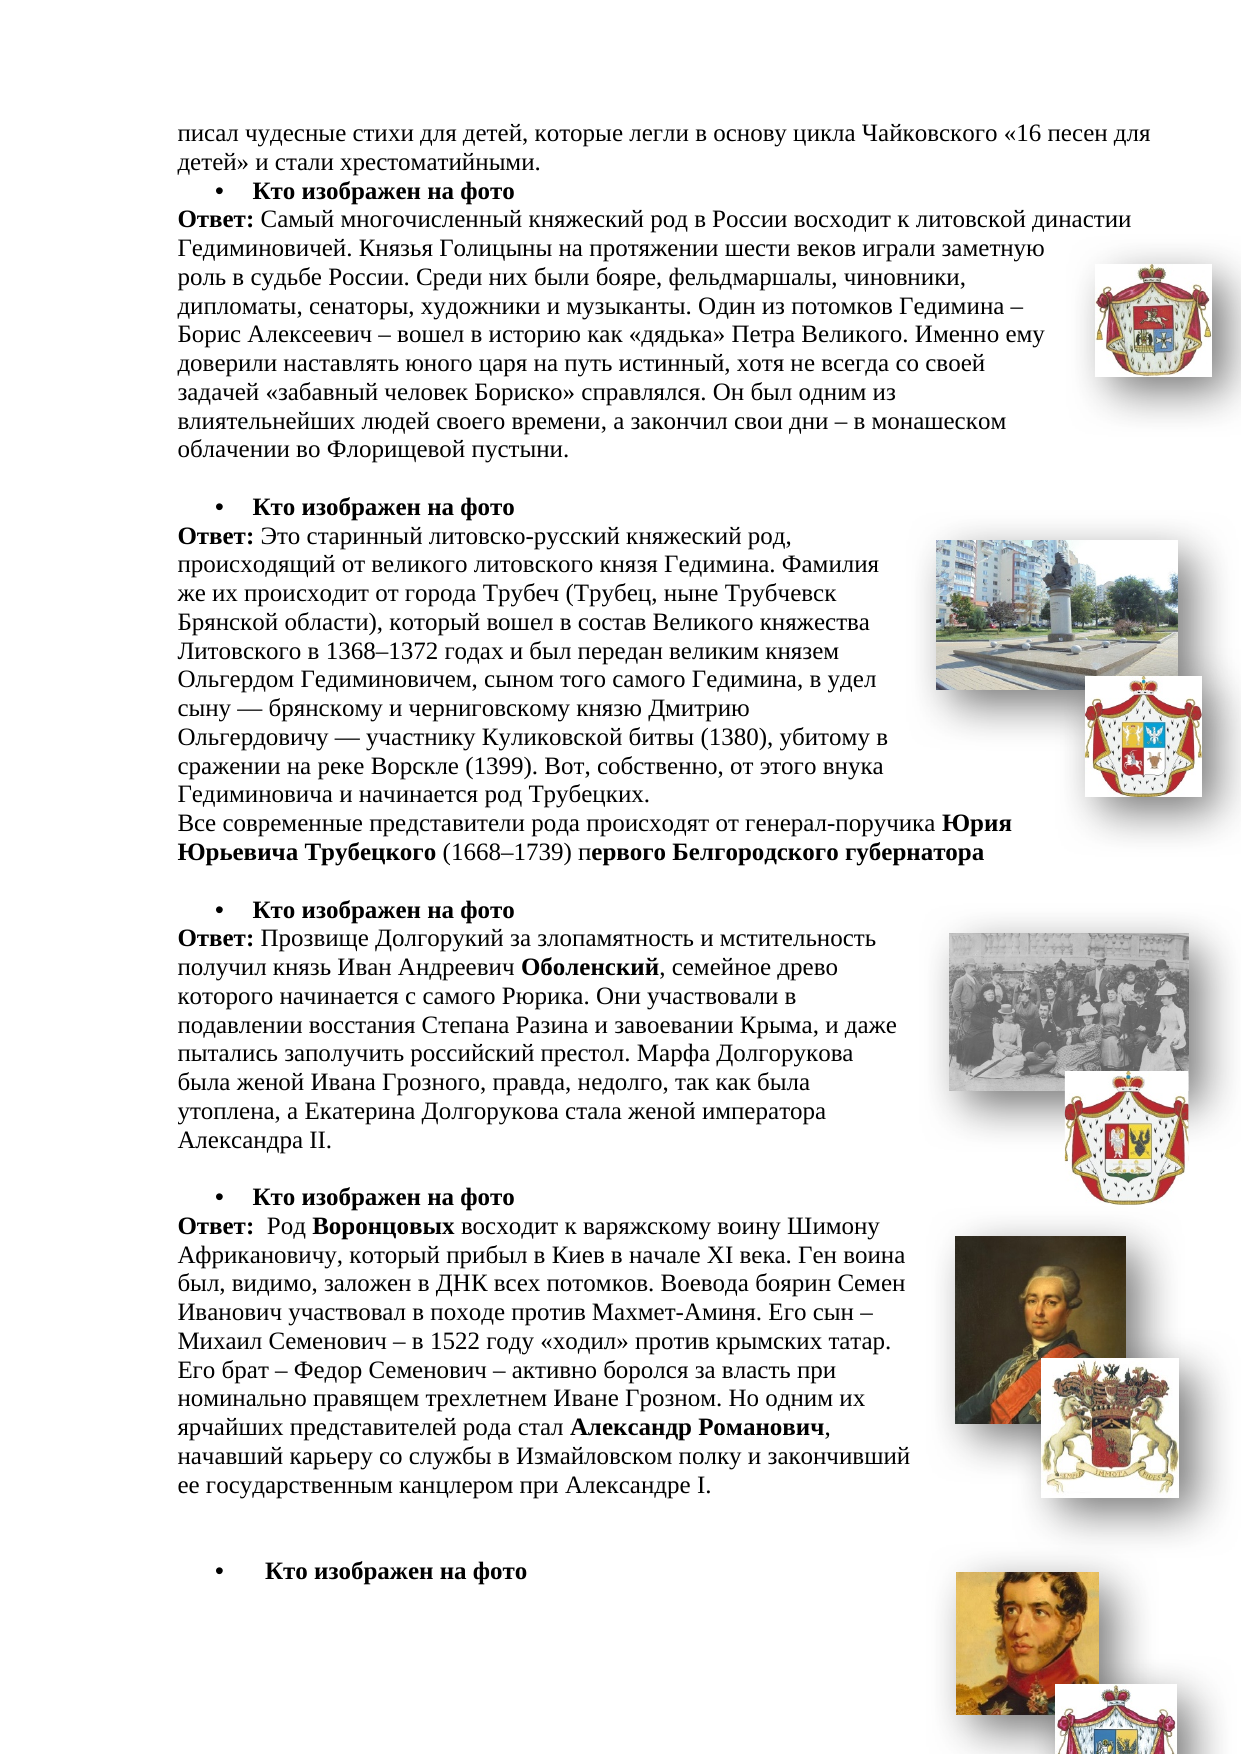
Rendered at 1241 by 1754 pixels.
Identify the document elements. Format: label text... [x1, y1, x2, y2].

text Ответ: Прозвище Долгорукий за злопамятность и мстительность получил князь Иван Андреевич Оболенский, семейное древо которого начинается с самого Рюрика. Они участвовали в подавлении восстания Степана Разина и завоевании Крыма, и даже пытались заполучить российский престол. Марфа Долгорукова была женой Ивана Грозного, правда, недолго, так как была утоплена, а Екатерина Долгорукова стала женой императора Александра II. [177, 923, 1152, 1153]
list Кто изображен на фото [215, 894, 1152, 923]
picture [1063, 933, 1189, 1203]
picture [956, 1585, 1177, 1754]
text Все современные представители рода происходят от генерал-поручика Юрия Юрьевича Трубецкого (1668–1739) первого Белгородского губернатора [177, 808, 1152, 866]
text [177, 118, 1152, 176]
list Кто изображен на фото [215, 1556, 1152, 1585]
picture [1152, 540, 1202, 797]
text Ответ: Самый многочисленный княжеский род в России восходит к литовской династии Гедиминовичей. Князья Голицыны на протяжении шести веков играли заметную роль в судьбе России. Среди них были бояре, фельдмаршалы, чиновники, дипломаты, сенаторы, художники и музыканты. Один из потомков Гедимина – Борис Алексеевич – вошел в историю как «дядька» Петра Великого. Именно ему доверили наставлять юного царя на путь истинный, хотя не всегда со своей задачей «забавный человек Бориско» справлялся. Он был одним из влиятельнейших людей своего времени, а закончил свои дни – в монашеском облачении во Флорищевой пустыни. [177, 204, 1152, 463]
list Кто изображен на фото [215, 176, 1152, 204]
picture [1152, 1358, 1179, 1498]
text Ответ: Род Воронцовых восходит к варяжскому воину Шимону Африкановичу, который прибыл в Киев в начале XI века. Ген воина был, видимо, заложен в ДНК всех потомков. Воевода боярин Семен Иванович участвовал в походе против Махмет-Аминя. Его сын – Михаил Семенович – в 1522 году «ходил» против крымских татар. Его брат – Федор Семенович – активно боролся за власть при номинально правящем трехлетнем Иване Грозном. Но одним их ярчайших представителей рода стал Александр Романович, начавший карьеру со службы в Измайловском полку и закончивший ее государственным канцлером при Александре I. [177, 1211, 1152, 1498]
list Кто изображен на фото [215, 1182, 1152, 1211]
text Ответ: Это старинный литовско-русский княжеский род, происходящий от великого литовского князя Гедимина. Фамилия же их происходит от города Трубеч (Трубец, ныне Трубчевск Брянской области), который вошел в состав Великого княжества Литовского в 1368–1372 годах и был передан великим князем Ольгердом Гедиминовичем, сыном того самого Гедимина, в удел сыну — брянскому и черниговскому князю Дмитрию Ольгердовичу — участнику Куликовской битвы (1380), убитому в сражении на реке Ворскле (1399). Вот, собственно, от этого внука Гедиминовича и начинается род Трубецких. [177, 521, 1152, 808]
list Кто изображен на фото [215, 492, 1152, 521]
picture [1152, 264, 1212, 377]
